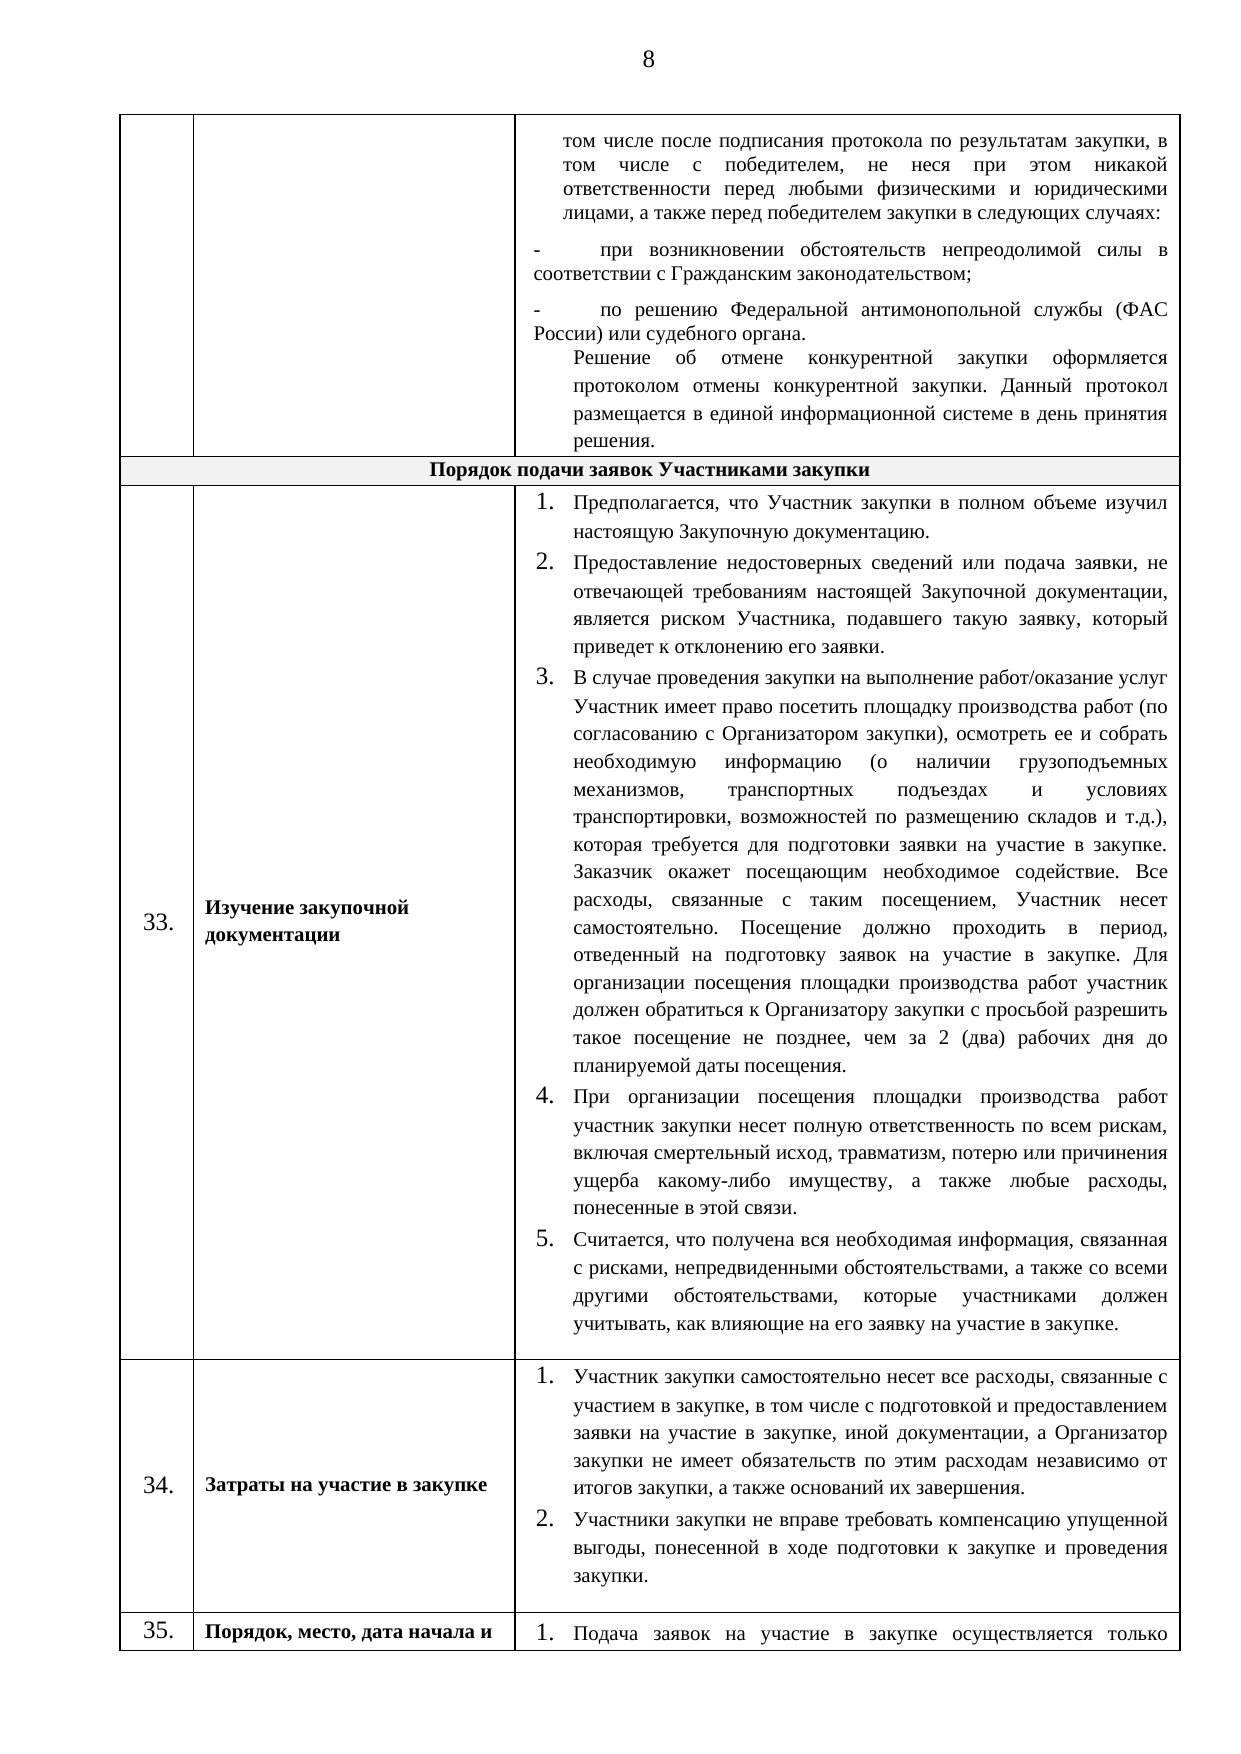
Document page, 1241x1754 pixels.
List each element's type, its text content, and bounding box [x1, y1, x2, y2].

table_cell [121, 1360, 193, 1612]
table_cell [121, 115, 193, 456]
table_cell [121, 486, 193, 1359]
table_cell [516, 115, 1179, 456]
table_cell Затраты на участие в закупке [194, 1360, 514, 1612]
table_cell [121, 1613, 193, 1649]
table_cell Предполагается, что Участник закупки в полном объеме изучил настоящую Закупочную документацию. Предоставление недостоверных сведений или подача заявки, не отвечающей требованиям настоящей Закупочной документации, является риском Участника, подавшего такую заявку, который приведет к отклонению его заявки. В случае проведения закупки на выполнение работ/оказание услуг Участник имеет право посетить площадку производства работ (по согласованию с Организатором закупки), осмотреть ее и собрать необходимую информацию (о наличии грузоподъемных механизмов, транспортных подъездах и условиях транспортировки, возможностей по размещению складов и т.д.), которая требуется для подготовки заявки на участие в закупке. Заказчик окажет посещающим необходимое содействие. Все расходы, связанные с таким посещением, Участник несет самостоятельно. Посещение должно проходить в период, отведенный на подготовку заявок на участие в закупке. Для организации посещения площадки производства работ участник должен обратиться к Организатору закупки с просьбой разрешить такое посещение не позднее, чем за 2 (два) рабочих дня до планируемой даты посещения. При организации посещения площадки производства работ участник закупки несет полную ответственность по всем рискам, включая смертельный исход, травматизм, потерю или причинения ущерба какому-либо имуществу, а также любые расходы, понесенные в этой связи. Считается, что получена вся необходимая информация, связанная с рисками, непредвиденными обстоятельствами, а также со всеми другими обстоятельствами, которые участниками должен учитывать, как влияющие на его заявку на участие в закупке. [516, 486, 1179, 1359]
table_cell Изучение закупочной документации [194, 486, 514, 1359]
table_cell Порядок подачи заявок Участниками закупки [121, 457, 1179, 485]
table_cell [516, 1613, 1179, 1649]
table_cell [194, 1613, 514, 1649]
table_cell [194, 115, 514, 456]
table_cell Участник закупки самостоятельно несет все расходы, связанные с участием в закупке, в том числе с подготовкой и предоставлением заявки на участие в закупке, иной документации, а Организатор закупки не имеет обязательств по этим расходам независимо от итогов закупки, а также оснований их завершения. Участники закупки не вправе требовать компенсацию упущенной выгоды, понесенной в ходе подготовки к закупке и проведения закупки. [516, 1360, 1179, 1612]
